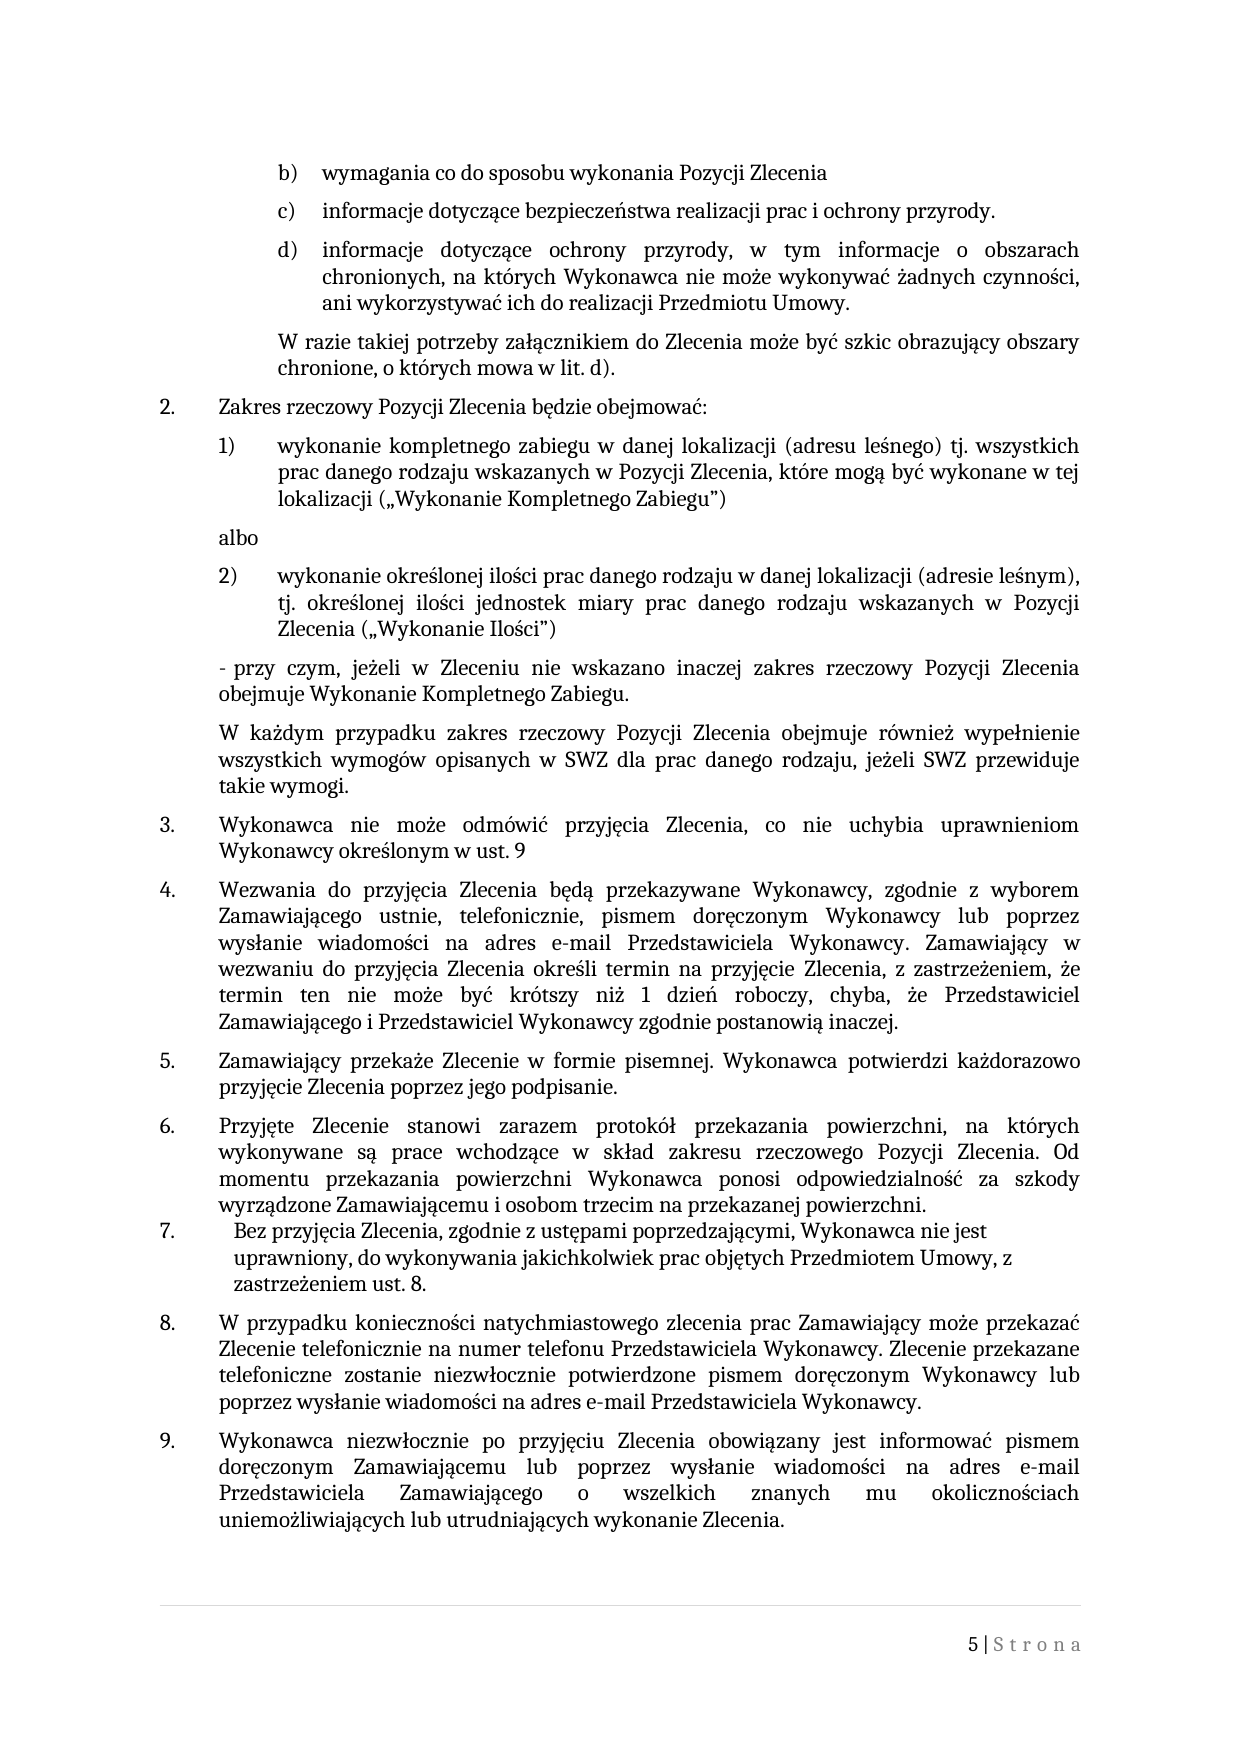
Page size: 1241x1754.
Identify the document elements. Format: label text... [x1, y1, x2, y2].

list Przyjęte Zlecenie stanowi zarazem protokół przekazania powierzchni, na których wykonywane są prace wchodzące w skład zakresu rzeczowego Pozycji Zlecenia. Od momentu przekazania powierzchni Wykonawca ponosi odpowiedzialność za szkody wyrządzone Zamawiającemu i osobom trzecim na przekazanej powierzchni. [159, 1113, 1081, 1218]
text W razie takiej potrzeby załącznikiem do Zlecenia może być szkic obrazujący obszary chronione, o których mowa w lit. d). [278, 329, 1081, 381]
list informacje dotyczące ochrony przyrody, w tym informacje o obszarach chronionych, na których Wykonawca nie może wykonywać żadnych czynności, ani wykorzystywać ich do realizacji Przedmiotu Umowy. [278, 237, 1081, 316]
list wykonanie kompletnego zabiegu w danej lokalizacji (adresu leśnego) tj. wszystkich prac danego rodzaju wskazanych w Pozycji Zlecenia, które mogą być wykonane w tej lokalizacji („Wykonanie Kompletnego Zabiegu”) [218, 433, 1081, 512]
list albo [218, 524, 1081, 551]
list wymagania co do sposobu wykonania Pozycji Zlecenia [278, 159, 1081, 186]
list Wykonawca niezwłocznie po przyjęciu Zlecenia obowiązany jest informować pismem doręczonym Zamawiającemu lub poprzez wysłanie wiadomości na adres e-mail Przedstawiciela Zamawiającego o wszelkich znanych mu okolicznościach uniemożliwiających lub utrudniających wykonanie Zlecenia. [159, 1427, 1081, 1533]
list Zakres rzeczowy Pozycji Zlecenia będzie obejmować: [159, 394, 1081, 420]
list Zamawiający przekaże Zlecenie w formie pisemnej. Wykonawca potwierdzi każdorazowo przyjęcie Zlecenia poprzez jego podpisanie. [159, 1047, 1081, 1100]
text - przy czym, jeżeli w Zleceniu nie wskazano inaczej zakres rzeczowy Pozycji Zlecenia obejmuje Wykonanie Kompletnego Zabiegu. [218, 655, 1081, 707]
list Wykonawca nie może odmówić przyjęcia Zlecenia, co nie uchybia uprawnieniom Wykonawcy określonym w ust. 9 [159, 812, 1081, 864]
text W każdym przypadku zakres rzeczowy Pozycji Zlecenia obejmuje również wypełnienie wszystkich wymogów opisanych w SWZ dla prac danego rodzaju, jeżeli SWZ przewiduje takie wymogi. [218, 720, 1081, 799]
list W przypadku konieczności natychmiastowego zlecenia prac Zamawiający może przekazać Zlecenie telefonicznie na numer telefonu Przedstawiciela Wykonawcy. Zlecenie przekazane telefoniczne zostanie niezwłocznie potwierdzone pismem doręczonym Wykonawcy lub poprzez wysłanie wiadomości na adres e-mail Przedstawiciela Wykonawcy. [159, 1309, 1081, 1415]
list Wezwania do przyjęcia Zlecenia będą przekazywane Wykonawcy, zgodnie z wyborem Zamawiającego ustnie, telefonicznie, pismem doręczonym Wykonawcy lub poprzez wysłanie wiadomości na adres e-mail Przedstawiciela Wykonawcy. Zamawiający w wezwaniu do przyjęcia Zlecenia określi termin na przyjęcie Zlecenia, z zastrzeżeniem, że termin ten nie może być krótszy niż 1 dzień roboczy, chyba, że Przedstawiciel Zamawiającego i Przedstawiciel Wykonawcy zgodnie postanowią inaczej. [159, 877, 1081, 1035]
list Bez przyjęcia Zlecenia, zgodnie z ustępami poprzedzającymi, Wykonawca nie jest uprawniony, do wykonywania jakichkolwiek prac objętych Przedmiotem Umowy, z zastrzeżeniem ust. 8. [159, 1218, 1081, 1297]
list wykonanie określonej ilości prac danego rodzaju w danej lokalizacji (adresie leśnym), tj. określonej ilości jednostek miary prac danego rodzaju wskazanych w Pozycji Zlecenia („Wykonanie Ilości”) [218, 563, 1081, 642]
list informacje dotyczące bezpieczeństwa realizacji prac i ochrony przyrody. [278, 198, 1081, 225]
